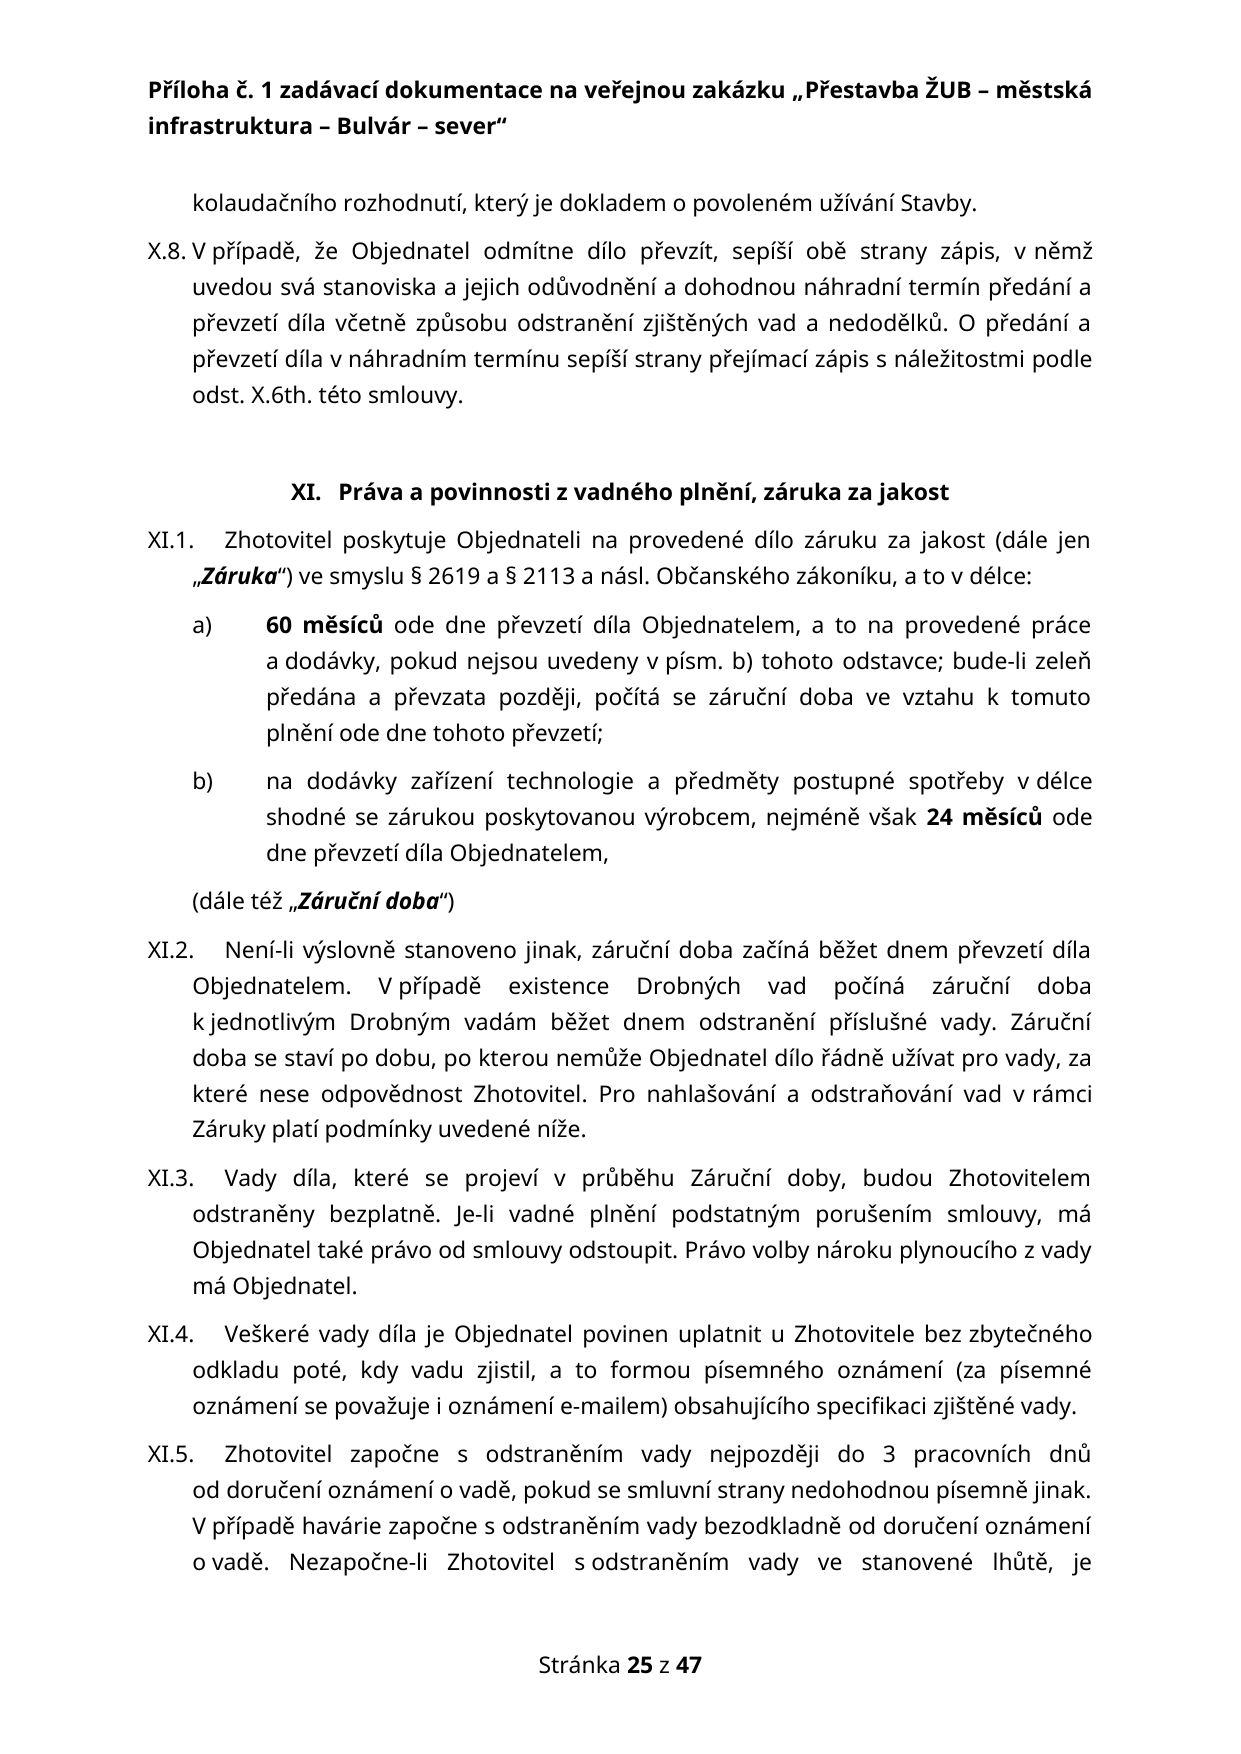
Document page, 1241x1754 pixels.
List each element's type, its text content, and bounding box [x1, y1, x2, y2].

list V případě, že Objednatel odmítne dílo převzít, sepíší obě strany zápis, v němž uvedou svá stanoviska a jejich odůvodnění a dohodnou náhradní termín předání a převzetí díla včetně způsobu odstranění zjištěných vad a nedodělků. O předání a převzetí díla v náhradním termínu sepíší strany přejímací zápis s náležitostmi podle odst. X.6. této smlouvy. [148, 235, 1093, 410]
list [148, 1438, 1093, 1577]
list Práva a povinnosti z vadného plnění, záruka za jakost [148, 476, 1093, 507]
list 60 měsíců ode dne převzetí díla Objednatelem, a to na provedené práce a dodávky, pokud nejsou uvedeny v písm. b) tohoto odstavce; bude-li zeleň předána a převzata později, počítá se záruční doba ve vztahu k tomuto plnění ode dne tohoto převzetí; [192, 609, 1093, 748]
list Není-li výslovně stanoveno jinak, záruční doba začíná běžet dnem převzetí díla Objednatelem. V případě existence Drobných vad počíná záruční doba k jednotlivým Drobným vadám běžet dnem odstranění příslušné vady. Záruční doba se staví po dobu, po kterou nemůže Objednatel dílo řádně užívat pro vady, za které nese odpovědnost Zhotovitel. Pro nahlašování a odstraňování vad v rámci Záruky platí podmínky uvedené níže. [148, 934, 1093, 1145]
list Veškeré vady díla je Objednatel povinen uplatnit u Zhotovitele bez zbytečného odkladu poté, kdy vadu zjistil, a to formou písemného oznámení (za písemné oznámení se považuje i oznámení e-mailem) obsahujícího specifikaci zjištěné vady. [148, 1318, 1093, 1421]
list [148, 187, 1093, 218]
text (dále též „Záruční doba“) [192, 885, 1093, 917]
list Zhotovitel poskytuje Objednateli na provedené dílo záruku za jakost (dále jen „Záruka“) ve smyslu § 2619 a § 2113 a násl. Občanského zákoníku, a to v délce: [148, 524, 1093, 592]
list Vady díla, které se projeví v průběhu Záruční doby, budou Zhotovitelem odstraněny bezplatně. Je-li vadné plnění podstatným porušením smlouvy, má Objednatel také právo od smlouvy odstoupit. Právo volby nároku plynoucího z vady má Objednatel. [148, 1162, 1093, 1301]
list na dodávky zařízení technologie a předměty postupné spotřeby v délce shodné se zárukou poskytovanou výrobcem, nejméně však 24 měsíců ode dne převzetí díla Objednatelem, [192, 765, 1093, 868]
